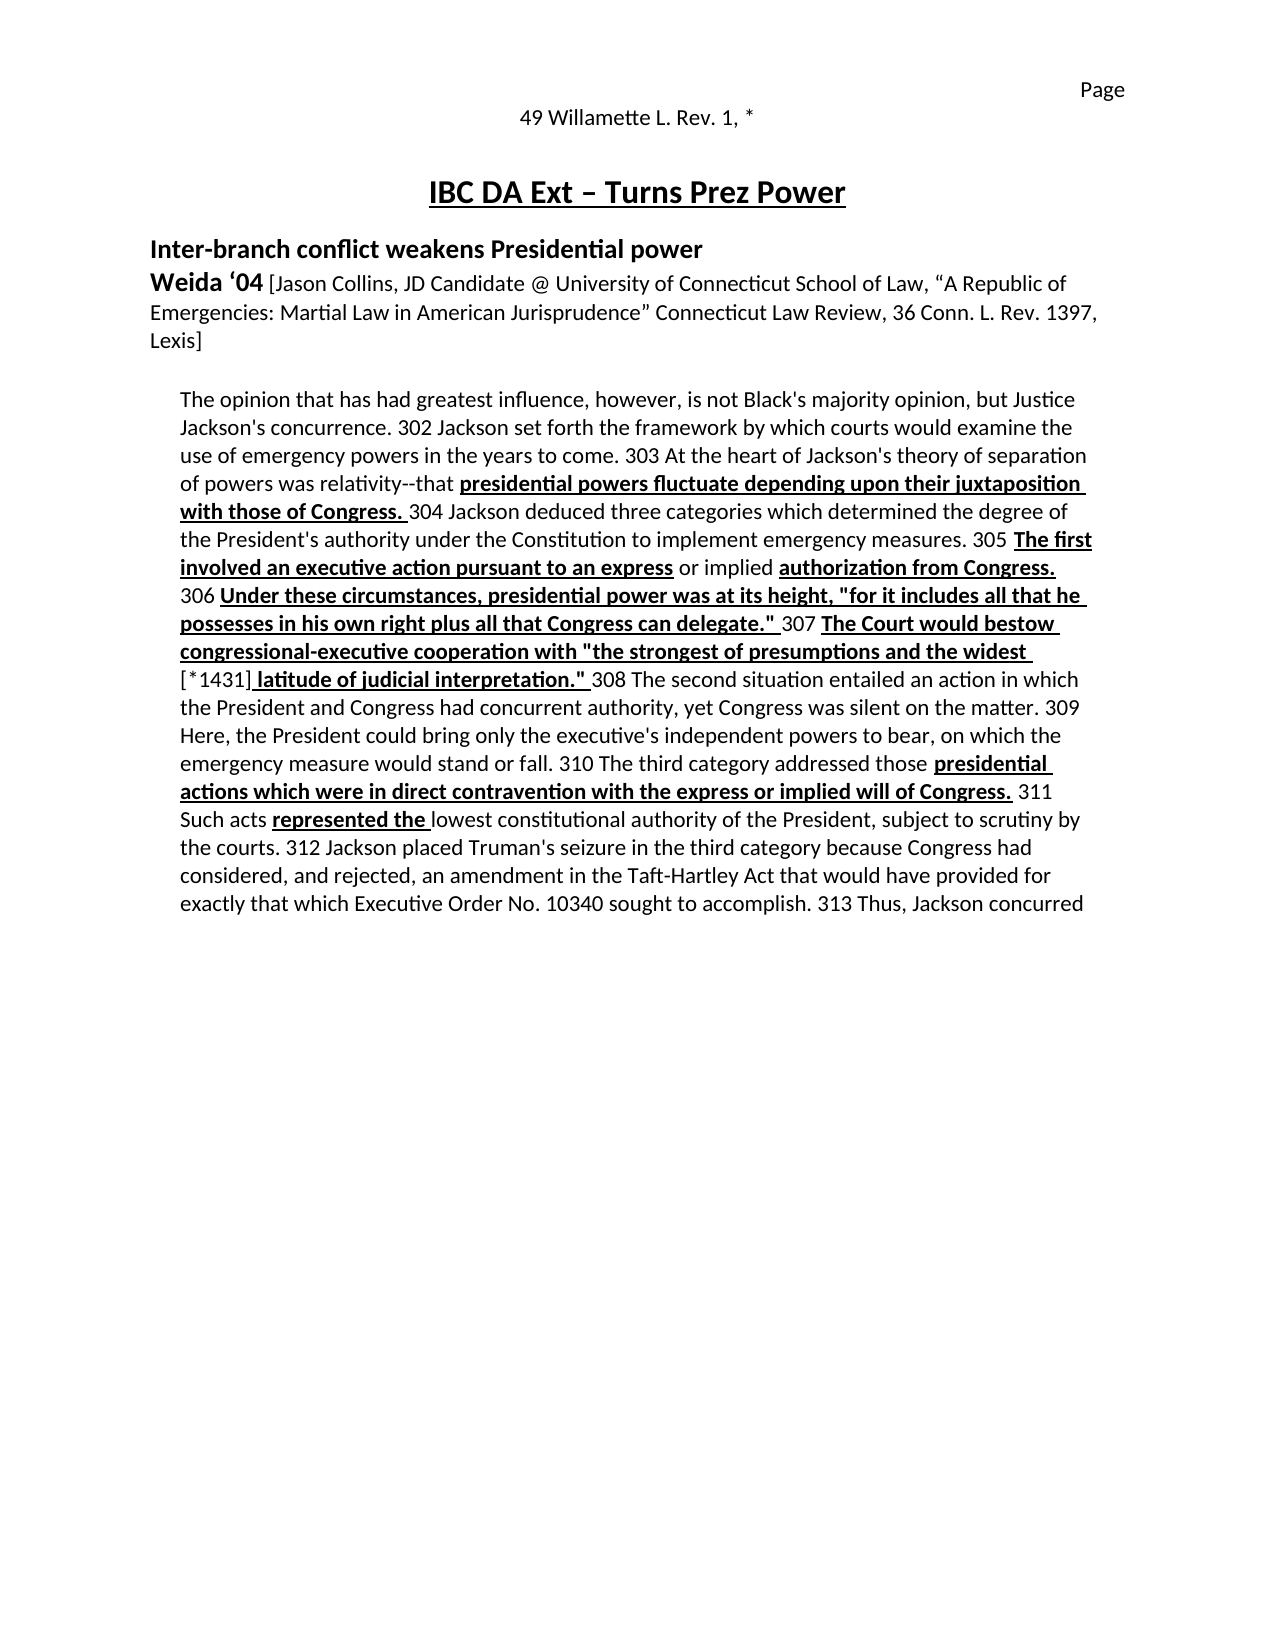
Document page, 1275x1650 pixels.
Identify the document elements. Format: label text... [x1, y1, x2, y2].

text Weida ‘04 [Jason Collins, JD Candidate @ University of Connecticut School of Law, “A Republic of Emergencies: Martial Law in American Jurisprudence” Connecticut Law Review, 36 Conn. L. Rev. 1397, Lexis] [150, 265, 1125, 354]
subtitle Inter-branch conflict weakens Presidential power [150, 232, 1125, 265]
subtitle IBC DA Ext – Turns Prez Power [150, 171, 1125, 212]
text The opinion that has had greatest influence, however, is not Black's majority opinion, but Justice Jackson's concurrence. 302 Jackson set forth the framework by which courts would examine the use of emergency powers in the years to come. 303 At the heart of Jackson's theory of separation of powers was relativity--that presidential powers fluctuate depending upon their juxtaposition with those of Congress. 304 Jackson deduced three categories which determined the degree of the President's authority under the Constitution to implement emergency measures. 305 The first involved an executive action pursuant to an express or implied authorization from Congress. 306 Under these circumstances, presidential power was at its height, "for it includes all that he possesses in his own right plus all that Congress can delegate." 307 The Court would bestow congressional-executive cooperation with "the strongest of presumptions and the widest [*1431] latitude of judicial interpretation." 308 The second situation entailed an action in which the President and Congress had concurrent authority, yet Congress was silent on the matter. 309 Here, the President could bring only the executive's independent powers to bear, on which the emergency measure would stand or fall. 310 The third category addressed those presidential actions which were in direct contravention with the express or implied will of Congress. 311 Such acts represented the lowest constitutional authority of the President, subject to scrutiny by the courts. 312 Jackson placed Truman's seizure in the third category because Congress had considered, and rejected, an amendment in the Taft-Hartley Act that would have provided for exactly that which Executive Order No. 10340 sought to accomplish. 313 Thus, Jackson concurred [180, 385, 1095, 917]
